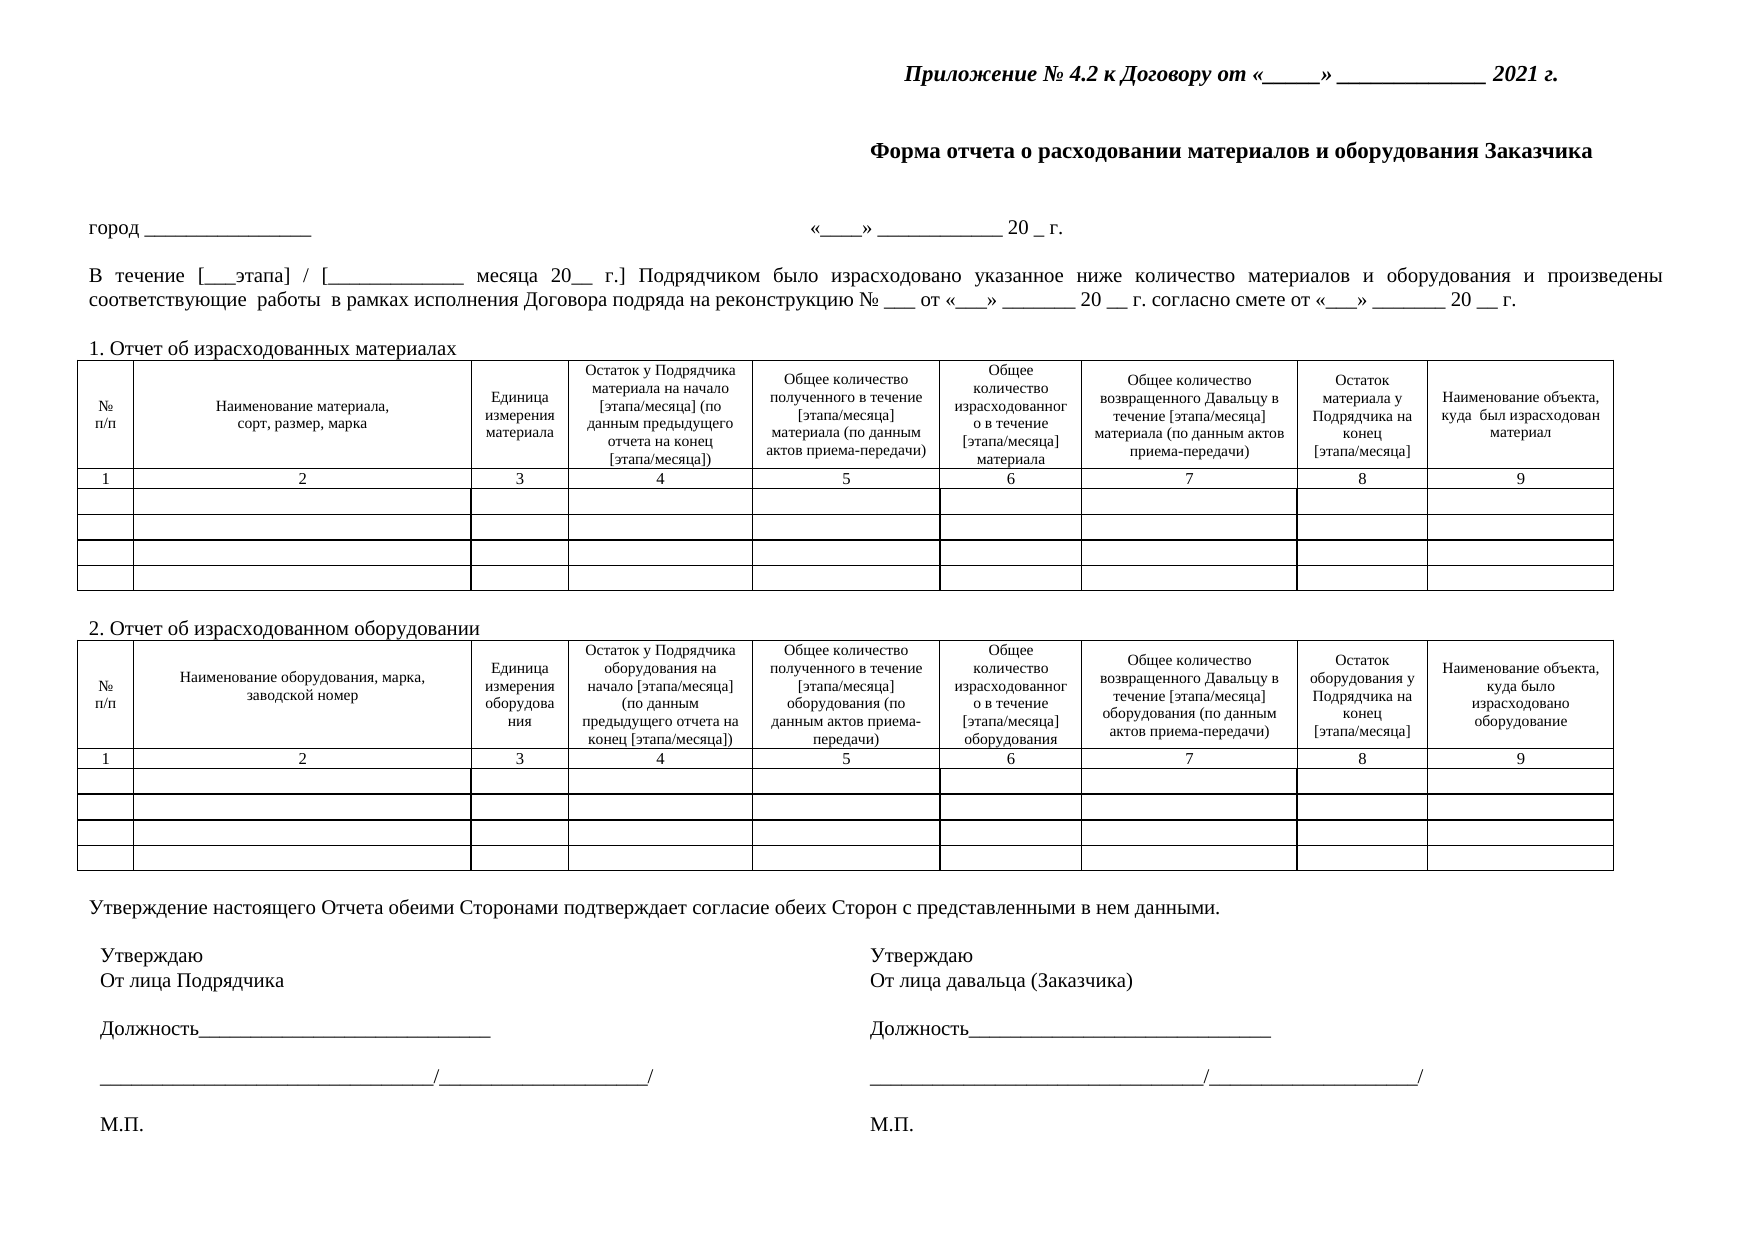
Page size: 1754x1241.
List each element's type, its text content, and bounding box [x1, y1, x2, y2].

table_cell [472, 489, 568, 513]
table_header № п/п [78, 641, 133, 748]
table_header Единица измерения материала [472, 361, 568, 468]
table_cell [941, 515, 1081, 539]
table_cell [78, 515, 133, 539]
text Утверждение настоящего Отчета обеими Сторонами подтверждает согласие обеих Сторон с представленными в нем данными. [89, 895, 1665, 919]
table_cell [472, 821, 568, 844]
table_cell [1428, 769, 1613, 793]
table_cell [941, 769, 1081, 793]
table_cell 4 [569, 749, 752, 768]
table_cell 8 [1298, 749, 1427, 768]
table_cell 9 [1428, 469, 1613, 488]
table_header Общее количество израсходованного в течение [этапа/месяца] материала [940, 361, 1081, 468]
table_cell [569, 795, 752, 819]
table_cell [569, 515, 752, 539]
table_cell [1298, 821, 1427, 844]
table_cell [1298, 846, 1427, 870]
table_cell [1082, 846, 1296, 870]
table_cell [1298, 541, 1427, 565]
table_cell [941, 821, 1081, 844]
text 1. Отчет об израсходованных материалах [89, 336, 1665, 359]
table_cell [753, 821, 939, 844]
table_cell [1428, 515, 1613, 539]
table_cell [472, 846, 568, 870]
table_cell [134, 515, 470, 539]
table_cell [472, 566, 568, 590]
table_cell [1428, 489, 1613, 513]
table_cell [569, 821, 752, 844]
table_cell [78, 821, 133, 844]
table_cell [1428, 821, 1613, 844]
table_header Остаток у Подрядчика материала на начало [этапа/месяца] (по данным предыдущего отчета на конец [этапа/месяца]) [569, 361, 752, 468]
table_cell 7 [1082, 749, 1297, 768]
table_cell 4 [569, 469, 752, 488]
list Форма отчета о расходовании материалов и оборудования Заказчика [89, 137, 1665, 164]
table_header Остаток оборудования у Подрядчика на конец [этапа/месяца] [1298, 641, 1427, 748]
table_header Общее количество полученного в течение [этапа/месяца] оборудования (по данным актов приема-передачи) [753, 641, 939, 748]
table_cell [569, 541, 752, 565]
table_cell [941, 846, 1081, 870]
table_cell 3 [472, 469, 568, 488]
table_header Общее количество израсходованного в течение [этапа/месяца] оборудования [940, 641, 1081, 748]
table_cell 7 [1082, 469, 1297, 488]
table_cell 9 [1428, 749, 1613, 768]
table_cell [569, 846, 752, 870]
table_cell 6 [940, 469, 1081, 488]
list Приложение № 4.2 к Договору от «_____» _____________ 2021 г. [89, 60, 1665, 86]
table_header Наименование объекта, куда был израсходован материал [1428, 361, 1613, 468]
table_cell 1 [78, 749, 133, 768]
table_cell [1298, 515, 1427, 539]
table_header № п/п [78, 361, 133, 468]
table_cell 1 [78, 469, 133, 488]
table_cell [78, 769, 133, 793]
table_cell [1428, 795, 1613, 819]
table_cell [753, 795, 939, 819]
table_cell [78, 566, 133, 590]
table_cell [941, 566, 1081, 590]
table_cell [134, 566, 470, 590]
table_cell [1428, 541, 1613, 565]
table_cell [753, 566, 939, 590]
table_cell [941, 489, 1081, 513]
table_cell [78, 541, 133, 565]
table_cell [1428, 846, 1613, 870]
table_cell [472, 541, 568, 565]
table_cell [1082, 769, 1296, 793]
table_header «____» ____________ 20 _ г. [576, 215, 1074, 239]
text 2. Отчет об израсходованном оборудовании [89, 615, 1665, 639]
table_cell [1082, 515, 1296, 539]
table_cell [134, 769, 470, 793]
table_cell [1082, 821, 1296, 844]
table_cell [569, 489, 752, 513]
table_cell [472, 769, 568, 793]
table_cell [569, 769, 752, 793]
table_cell [1298, 795, 1427, 819]
table_cell [1298, 566, 1427, 590]
table_cell [1082, 566, 1296, 590]
table_cell [753, 541, 939, 565]
table_cell [941, 795, 1081, 819]
table_cell [753, 846, 939, 870]
table_header Наименование оборудования, марка, заводской номер [134, 641, 471, 748]
table_cell [1298, 769, 1427, 793]
table_header Остаток материала у Подрядчика на конец [этапа/месяца] [1298, 361, 1427, 468]
table_cell [78, 846, 133, 870]
table_header Общее количество возвращенного Давальцу в течение [этапа/месяца] оборудования (по данным актов приема-передачи) [1082, 641, 1297, 748]
table_cell [472, 515, 568, 539]
table_header Единица измерения оборудования [472, 641, 568, 748]
table_cell 8 [1298, 469, 1427, 488]
table_cell [134, 821, 470, 844]
table_cell [134, 541, 470, 565]
table_cell [1082, 541, 1296, 565]
table_header Общее количество возвращенного Давальцу в течение [этапа/месяца] материала (по данным актов приема-передачи) [1082, 361, 1297, 468]
table_header Общее количество полученного в течение [этапа/месяца] материала (по данным актов приема-передачи) [753, 361, 939, 468]
table_cell [753, 769, 939, 793]
table_cell [753, 515, 939, 539]
table_cell 6 [940, 749, 1081, 768]
table_cell [569, 566, 752, 590]
table_cell [78, 489, 133, 513]
table_cell [753, 489, 939, 513]
table_cell 2 [134, 469, 471, 488]
table_cell [134, 846, 470, 870]
table_cell [134, 795, 470, 819]
table_cell [1298, 489, 1427, 513]
table_header город ________________ [78, 215, 576, 239]
table_header Наименование объекта, куда было израсходовано оборудование [1428, 641, 1613, 748]
table_cell 5 [753, 469, 939, 488]
table_cell [1428, 566, 1613, 590]
table_header Наименование материала, сорт, размер, марка [134, 361, 471, 468]
table_cell [941, 541, 1081, 565]
table_cell [472, 795, 568, 819]
table_cell [134, 489, 470, 513]
table_header Утверждаю От лица давальца (Заказчика) Должность_____________________________ ________________________________/____________________/ М.П. [859, 944, 1629, 1136]
table_cell [78, 795, 133, 819]
table_cell 2 [134, 749, 471, 768]
table_header Остаток у Подрядчика оборудования на начало [этапа/месяца] (по данным предыдущего отчета на конец [этапа/месяца]) [569, 641, 752, 748]
table_cell 5 [753, 749, 939, 768]
table_cell 3 [472, 749, 568, 768]
table_cell [1082, 489, 1296, 513]
table_cell [1082, 795, 1296, 819]
table_header Утверждаю От лица Подрядчика Должность____________________________ ________________________________/____________________/ М.П. [89, 944, 859, 1136]
text В течение [___этапа] / [_____________ месяца 20__ г.] Подрядчиком было израсходовано указанное ниже количество материалов и оборудования и произведены соответствующие работы в рамках исполнения Договора подряда на реконструкцию № ___ от «___» _______ 20 __ г. согласно смете от «___» _______ 20 __ г. [89, 263, 1665, 311]
